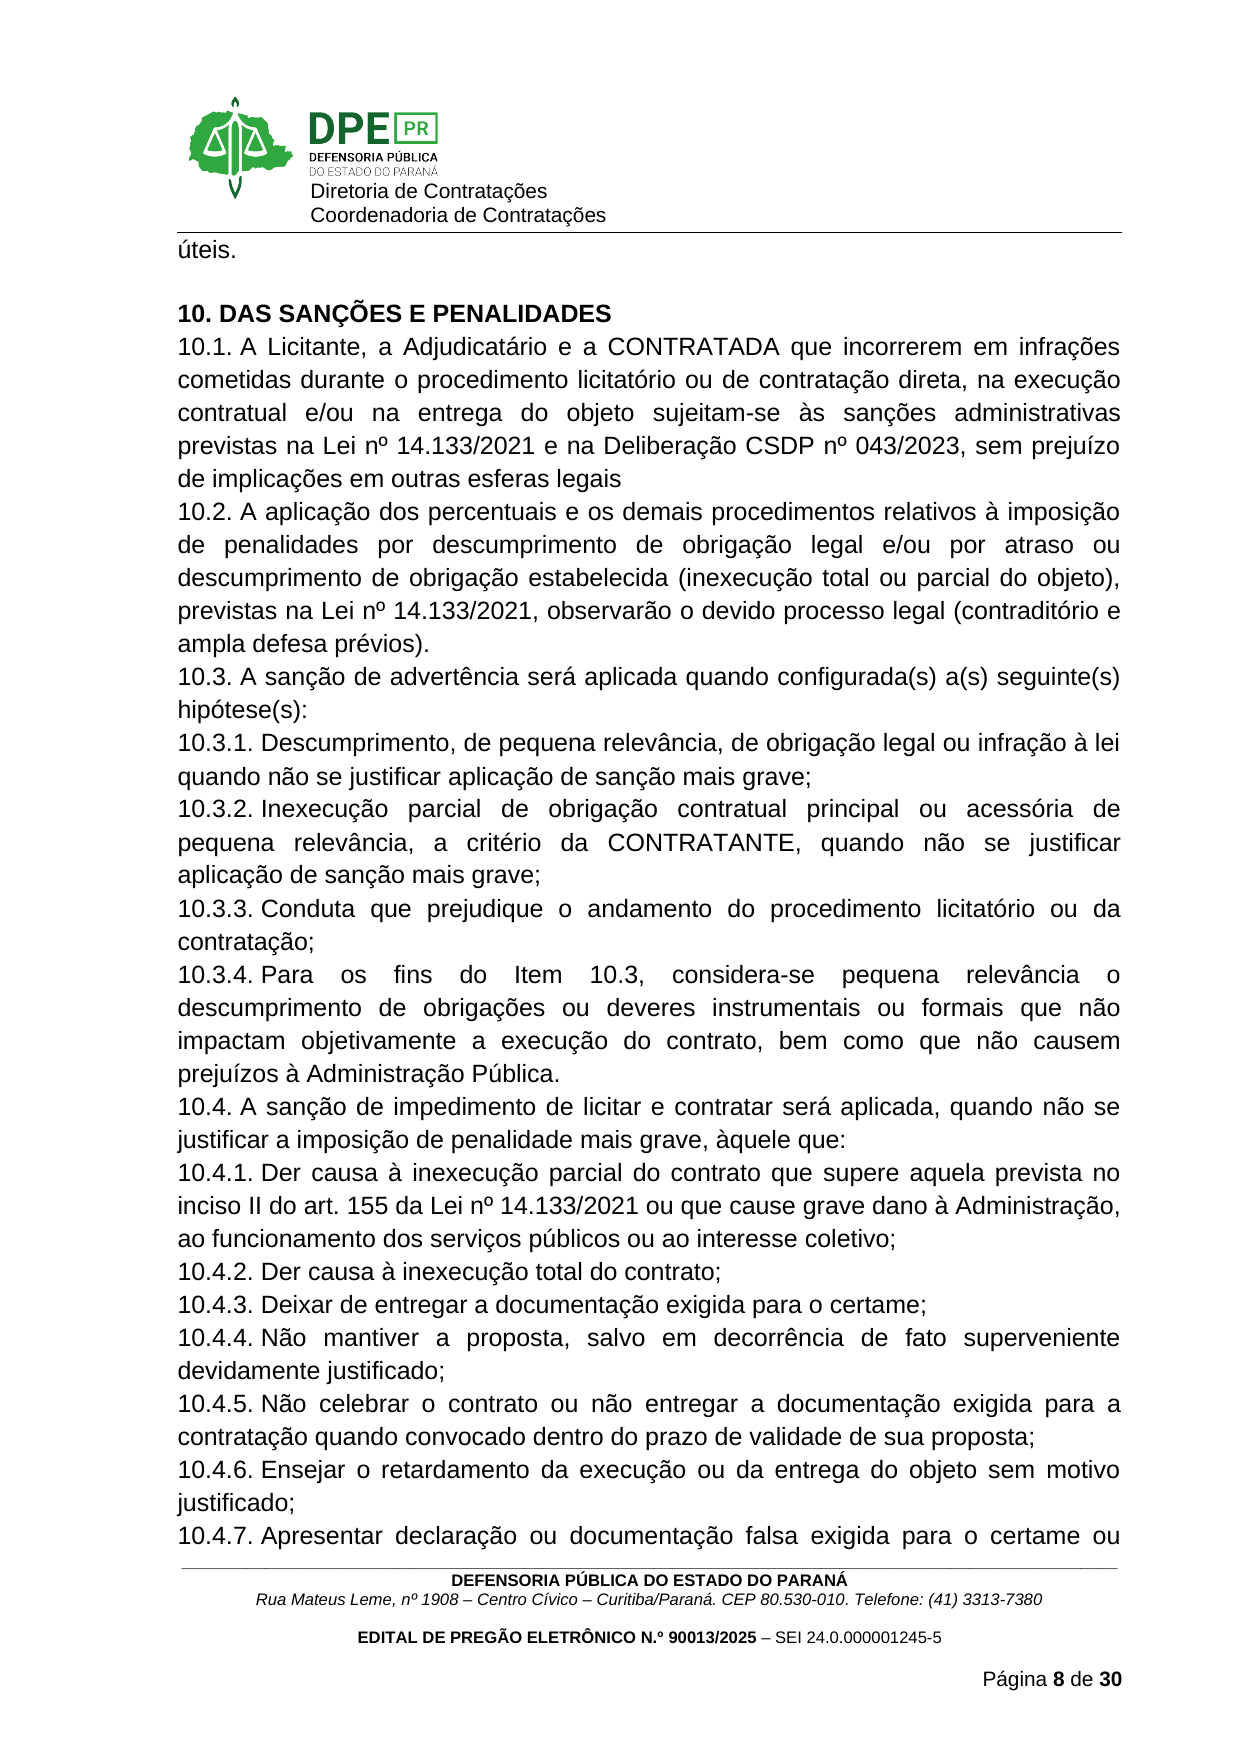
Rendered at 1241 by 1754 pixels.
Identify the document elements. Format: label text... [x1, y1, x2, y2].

subtitle Der causa à inexecução parcial do contrato que supere aquela prevista no inciso II do art. 155 da Lei nº 14.133/2021 ou que cause grave dano à Administração, ao funcionamento dos serviços públicos ou ao interesse coletivo; [177, 1158, 1122, 1252]
subtitle Não mantiver a proposta, salvo em decorrência de fato superveniente devidamente justificado; [177, 1323, 1122, 1384]
subtitle Apresentar declaração ou documentação falsa exigida para o certame ou prestar declaração falsa durante a licitação ou a execução do contrato; [177, 1521, 1122, 1550]
subtitle Deixar de entregar a documentação exigida para o certame; [177, 1290, 1122, 1318]
subtitle Descumprimento, de pequena relevância, de obrigação legal ou infração à lei quando não se justificar aplicação de sanção mais grave; [177, 728, 1122, 790]
subtitle A sanção de impedimento de licitar e contratar será aplicada, quando não se justificar a imposição de penalidade mais grave, àquele que: [177, 1092, 1122, 1153]
subtitle Inexecução parcial de obrigação contratual principal ou acessória de pequena relevância, a critério da CONTRATANTE, quando não se justificar aplicação de sanção mais grave; [177, 794, 1122, 889]
subtitle A aplicação dos percentuais e os demais procedimentos relativos à imposição de penalidades por descumprimento de obrigação legal e/ou por atraso ou descumprimento de obrigação estabelecida (inexecução total ou parcial do objeto), previstas na Lei nº 14.133/2021, observarão o devido processo legal (contraditório e ampla defesa prévios). [177, 497, 1122, 658]
subtitle Der causa à inexecução total do contrato; [177, 1257, 1122, 1286]
subtitle Ensejar o retardamento da execução ou da entrega do objeto sem motivo justificado; [177, 1455, 1122, 1517]
subtitle DAS SANÇÕES E PENALIDADES [177, 299, 1122, 328]
subtitle Conduta que prejudique o andamento do procedimento licitatório ou da contratação; [177, 893, 1122, 955]
subtitle A Licitante, a Adjudicatário e a CONTRATADA que incorrerem em infrações cometidas durante o procedimento licitatório ou de contratação direta, na execução contratual e/ou na entrega do objeto sujeitam-se às sanções administrativas previstas na Lei nº 14.133/2021 e na Deliberação CSDP nº 043/2023, sem prejuízo de implicações em outras esferas legais [177, 332, 1122, 493]
picture [188, 96, 438, 200]
subtitle A sanção de advertência será aplicada quando configurada(s) a(s) seguinte(s) hipótese(s): [177, 662, 1122, 724]
subtitle Não celebrar o contrato ou não entregar a documentação exigida para a contratação quando convocado dentro do prazo de validade de sua proposta; [177, 1389, 1122, 1451]
subtitle Para os fins do Item 10.3, considera-se pequena relevância o descumprimento de obrigações ou deveres instrumentais ou formais que não impactam objetivamente a execução do contrato, bem como que não causem prejuízos à Administração Pública. [177, 959, 1122, 1087]
